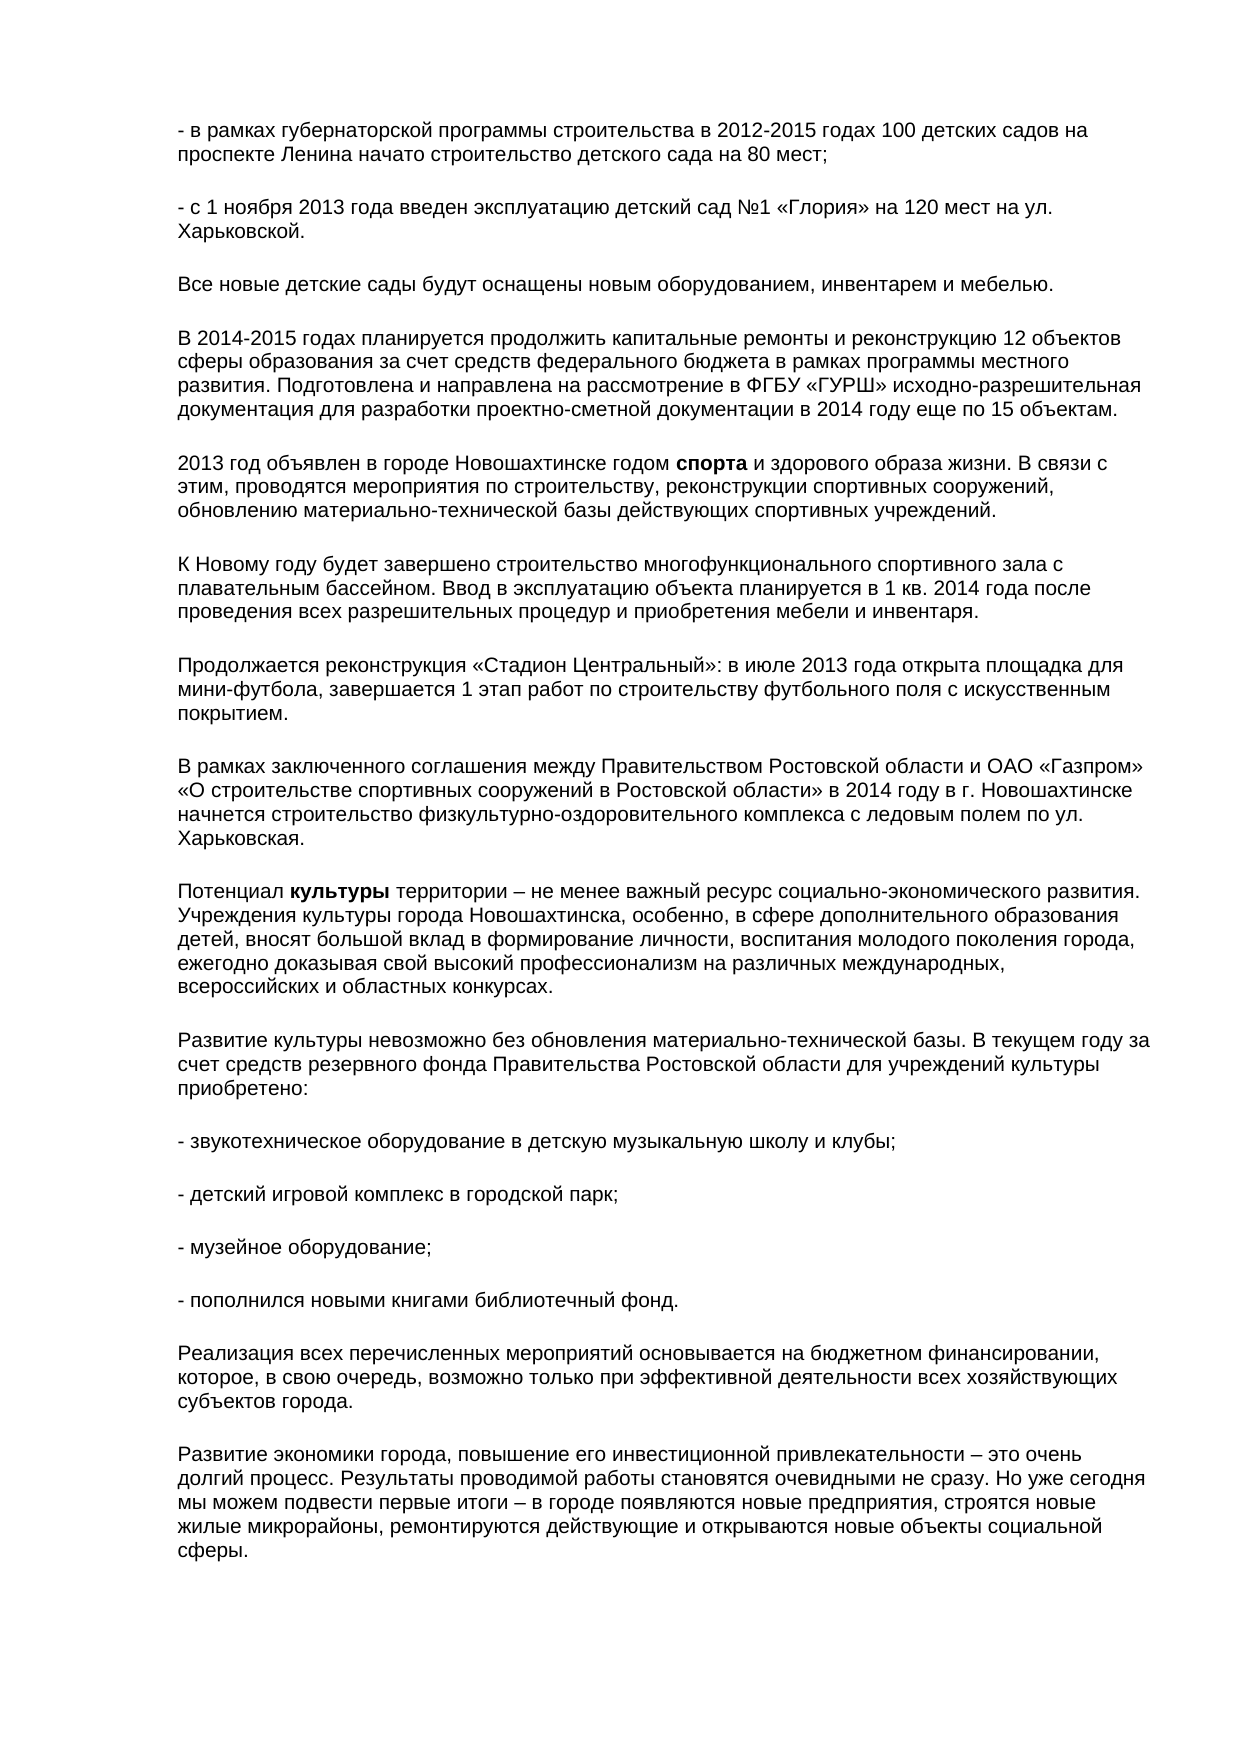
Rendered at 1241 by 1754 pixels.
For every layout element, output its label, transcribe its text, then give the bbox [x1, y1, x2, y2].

text - пополнился новыми книгами библиотечный фонд. [177, 1288, 1152, 1312]
text Потенциал культуры территории – не менее важный ресурс социально-экономического развития. Учреждения культуры города Новошахтинска, особенно, в сфере дополнительного образования детей, вносят большой вклад в формирование личности, воспитания молодого поколения города, ежегодно доказывая свой высокий профессионализм на различных международных, всероссийских и областных конкурсах. [177, 878, 1152, 998]
text - детский игровой комплекс в городской парк; [177, 1182, 1152, 1206]
text - в рамках губернаторской программы строительства в 2012-2015 годах 100 детских садов на проспекте Ленина начато строительство детского сада на 80 мест; [177, 118, 1152, 166]
text - звукотехническое оборудование в детскую музыкальную школу и клубы; [177, 1128, 1152, 1152]
text Реализация всех перечисленных мероприятий основывается на бюджетном финансировании, которое, в свою очередь, возможно только при эффективной деятельности всех хозяйствующих субъектов города. [177, 1341, 1152, 1413]
text В рамках заключенного соглашения между Правительством Ростовской области и ОАО «Газпром» «О строительстве спортивных сооружений в Ростовской области» в 2014 году в г. Новошахтинске начнется строительство физкультурно-оздоровительного комплекса с ледовым полем по ул. Харьковская. [177, 753, 1152, 849]
text К Новому году будет завершено строительство многофункционального спортивного зала с плавательным бассейном. Ввод в эксплуатацию объекта планируется в 1 кв. 2014 года после проведения всех разрешительных процедур и приобретения мебели и инвентаря. [177, 551, 1152, 623]
text В 2014-2015 годах планируется продолжить капитальные ремонты и реконструкцию 12 объектов сферы образования за счет средств федерального бюджета в рамках программы местного развития. Подготовлена и направлена на рассмотрение в ФГБУ «ГУРШ» исходно-разрешительная документация для разработки проектно-сметной документации в 2014 году еще по 15 объектам. [177, 325, 1152, 421]
text - музейное оборудование; [177, 1235, 1152, 1259]
text Развитие экономики города, повышение его инвестиционной привлекательности – это очень долгий процесс. Результаты проводимой работы становятся очевидными не сразу. Но уже сегодня мы можем подвести первые итоги – в городе появляются новые предприятия, строятся новые жилые микрорайоны, ремонтируются действующие и открываются новые объекты социальной сферы. [177, 1442, 1152, 1562]
text Развитие культуры невозможно без обновления материально-технической базы. В текущем году за счет средств резервного фонда Правительства Ростовской области для учреждений культуры приобретено: [177, 1027, 1152, 1099]
text Все новые детские сады будут оснащены новым оборудованием, инвентарем и мебелью. [177, 272, 1152, 296]
text Продолжается реконструкция «Стадион Центральный»: в июле 2013 года открыта площадка для мини-футбола, завершается 1 этап работ по строительству футбольного поля с искусственным покрытием. [177, 652, 1152, 724]
text - с 1 ноября 2013 года введен эксплуатацию детский сад №1 «Глория» на 120 мест на ул. Харьковской. [177, 195, 1152, 243]
text 2013 год объявлен в городе Новошахтинске годом спорта и здорового образа жизни. В связи с этим, проводятся мероприятия по строительству, реконструкции спортивных сооружений, обновлению материально-технической базы действующих спортивных учреждений. [177, 450, 1152, 522]
